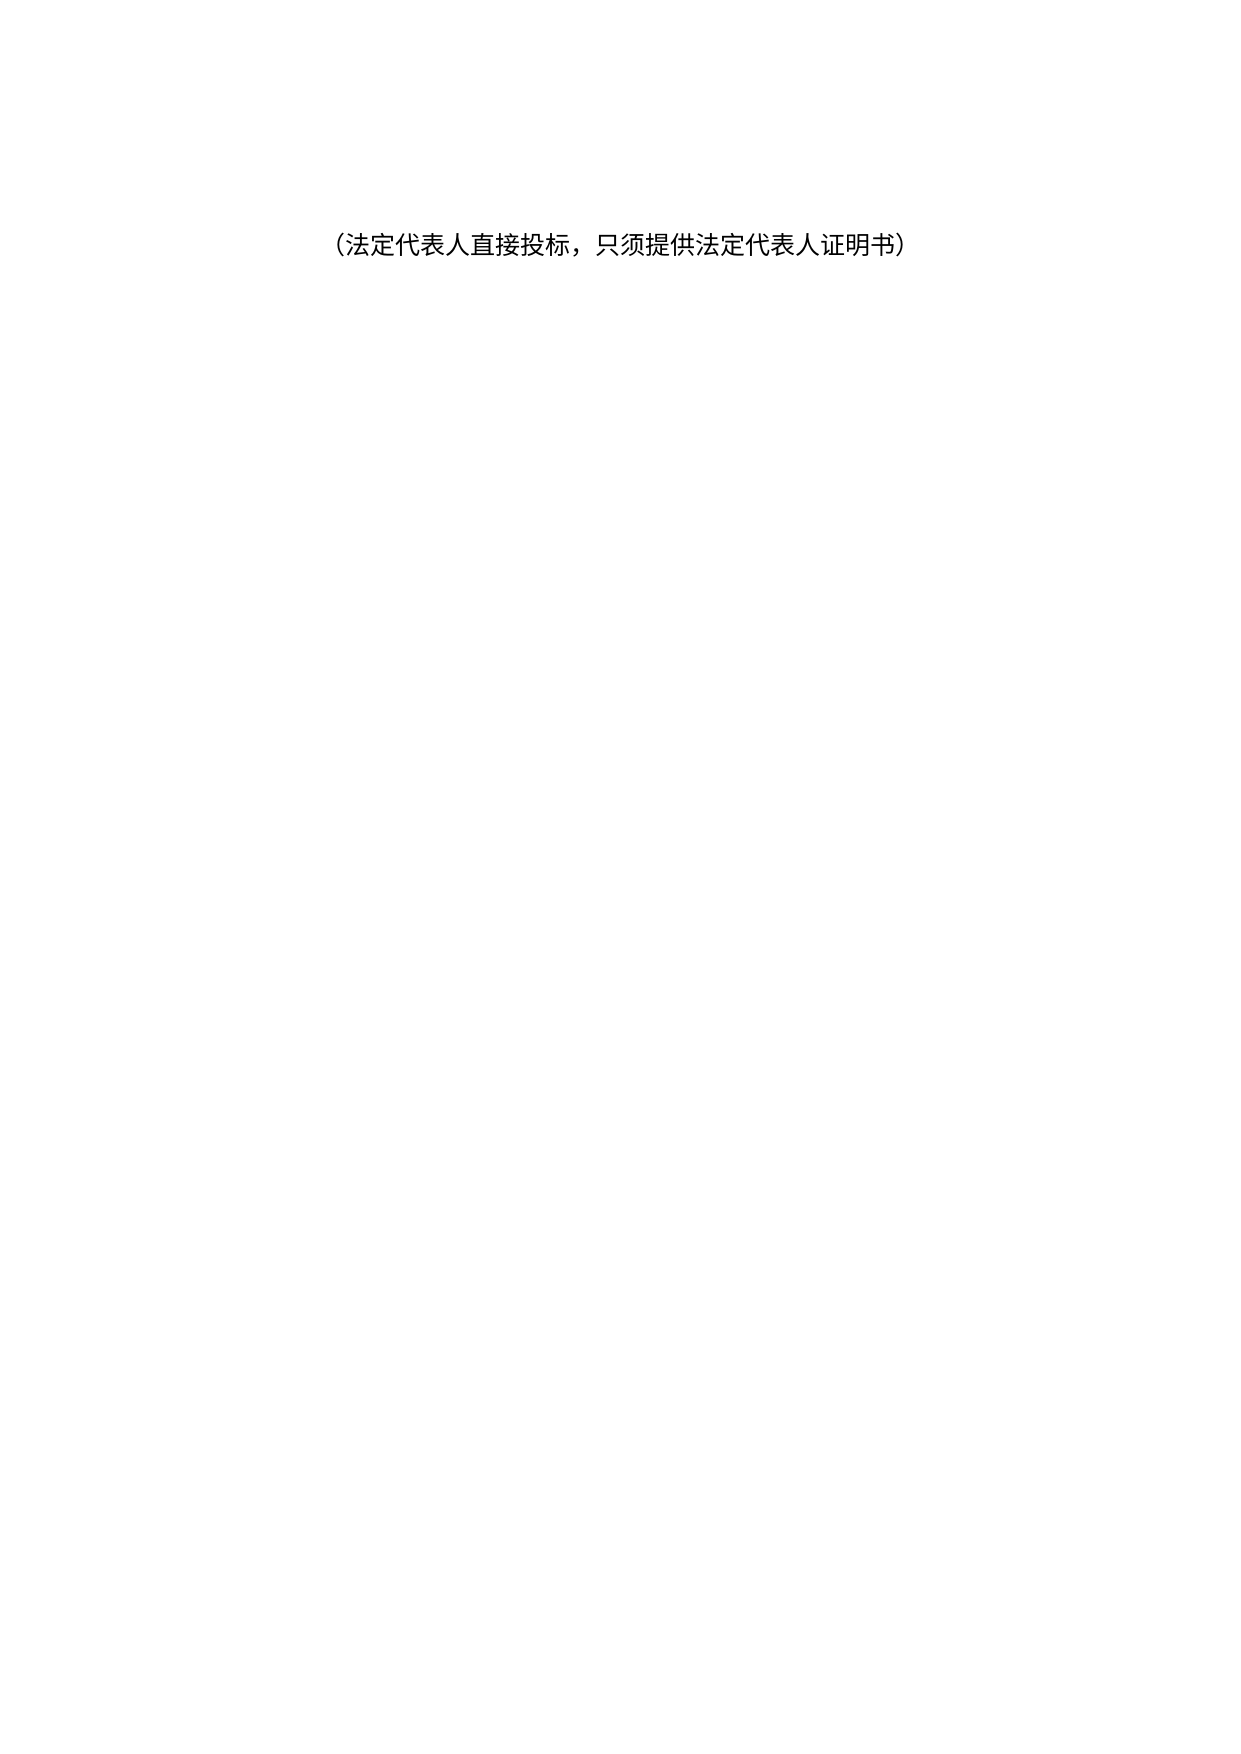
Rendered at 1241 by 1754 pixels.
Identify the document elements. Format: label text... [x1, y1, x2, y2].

text （法定代表人直接投标，只须提供法定代表人证明书） [187, 211, 1053, 276]
